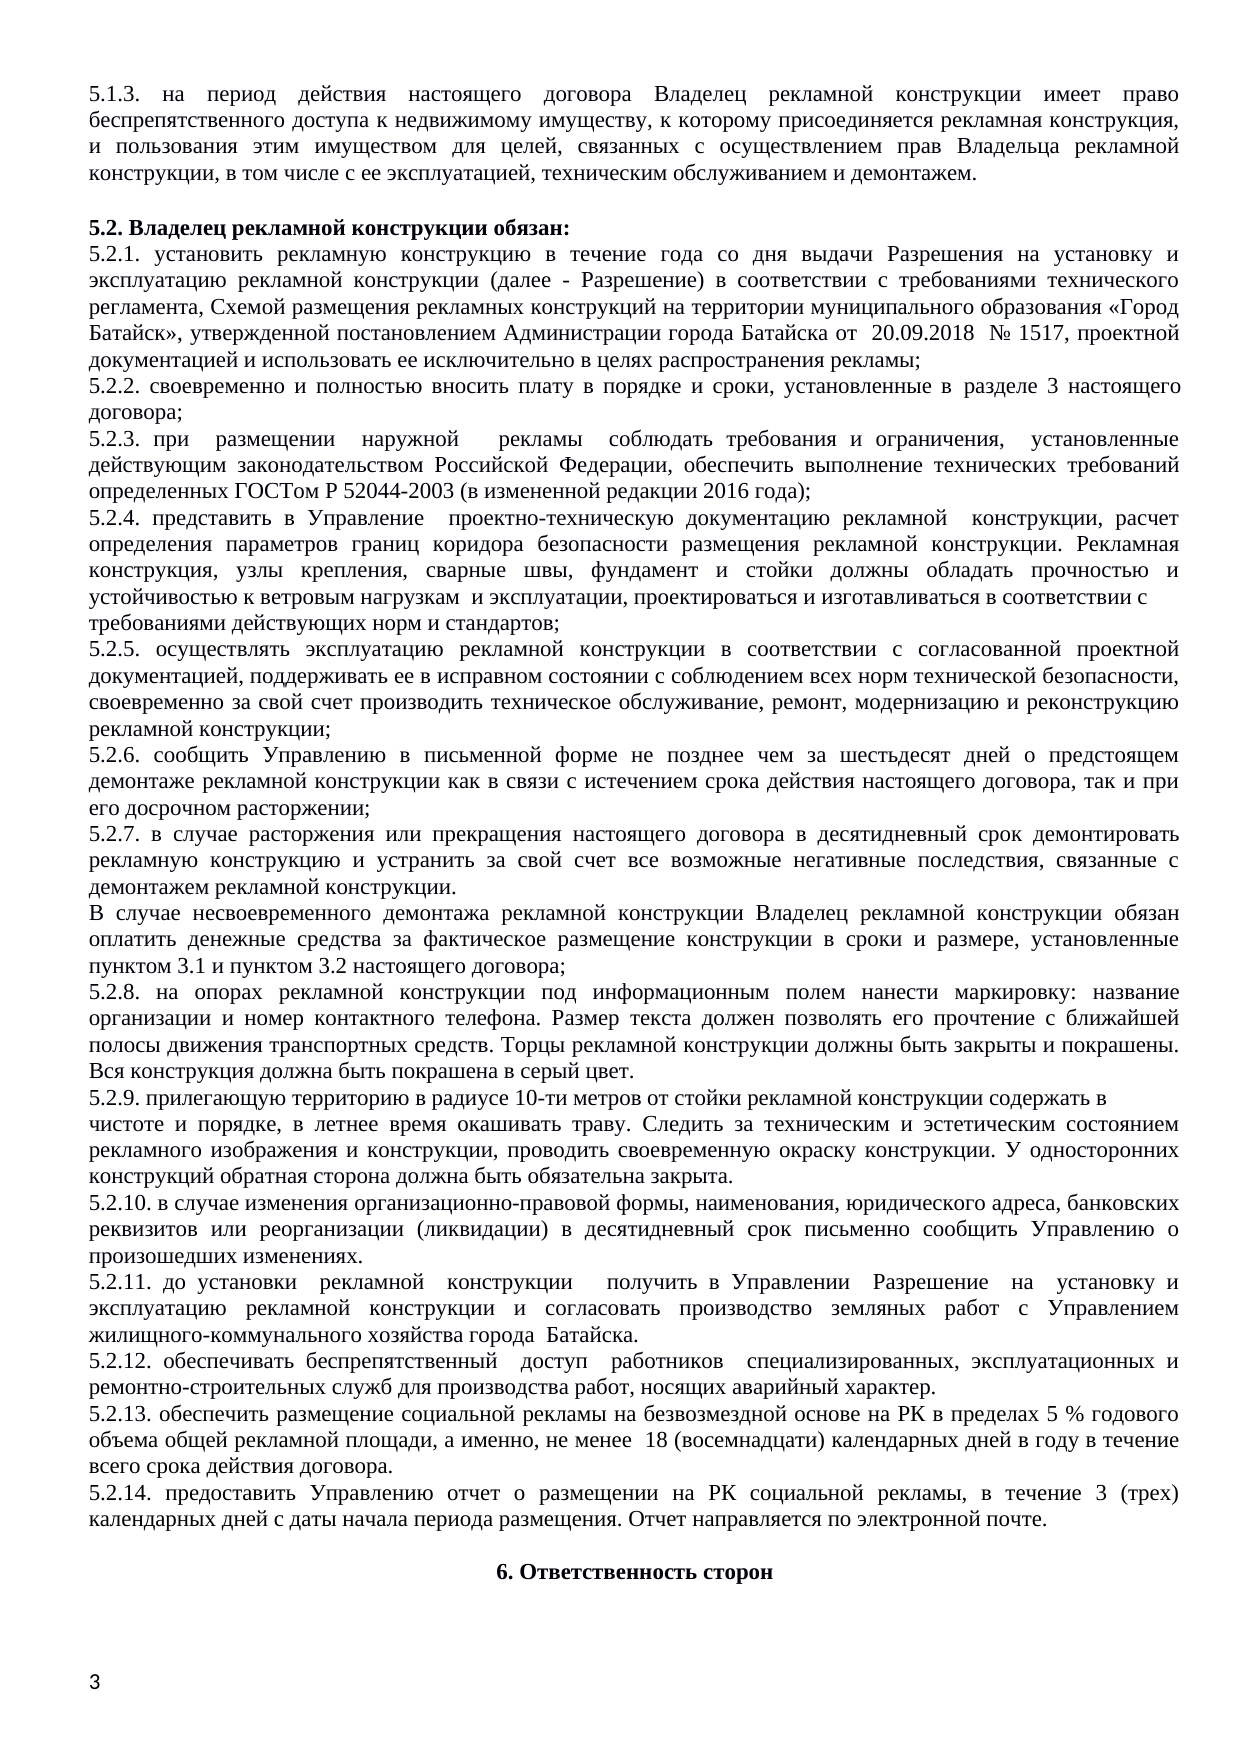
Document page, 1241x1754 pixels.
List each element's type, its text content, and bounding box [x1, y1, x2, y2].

text 5.2.3. при размещении наружной рекламы соблюдать требования и ограничения, установленные действующим законодательством Российской Федерации, обеспечить выполнение технических требований определенных ГОСТом Р 52044-2003 (в измененной редакции 2016 года); [88, 425, 1181, 504]
text 5.2.10. в случае изменения организационно-правовой формы, наименования, юридического адреса, банковских реквизитов или реорганизации (ликвидации) в десятидневный срок письменно сообщить Управлению о произошедших изменениях. [88, 1189, 1181, 1268]
text чистоте и порядке, в летнее время окашивать траву. Следить за техническим и эстетическим состоянием рекламного изображения и конструкции, проводить своевременную окраску конструкции. У односторонних конструкций обратная сторона должна быть обязательна закрыта. [88, 1110, 1181, 1189]
text 5.2. Владелец рекламной конструкции обязан: [88, 214, 1181, 240]
text 5.1.3. на период действия настоящего договора Владелец рекламной конструкции имеет право беспрепятственного доступа к недвижимому имуществу, к которому присоединяется рекламная конструкция, и пользования этим имуществом для целей, связанных с осуществлением прав Владельца рекламной конструкции, в том числе с ее эксплуатацией, техническим обслуживанием и демонтажем. [88, 80, 1181, 185]
text 5.2.5. осуществлять эксплуатацию рекламной конструкции в соответствии с согласованной проектной документацией, поддерживать ее в исправном состоянии с соблюдением всех норм технической безопасности, своевременно за свой счет производить техническое обслуживание, ремонт, модернизацию и реконструкцию рекламной конструкции; [88, 636, 1181, 741]
text 5.2.12. обеспечивать беспрепятственный доступ работников специализированных, эксплуатационных и ремонтно-строительных служб для производства работ, носящих аварийный характер. [88, 1347, 1181, 1400]
text 5.2.11. до установки рекламной конструкции получить в Управлении Разрешение на установку и эксплуатацию рекламной конструкции и согласовать производство земляных работ с Управлением жилищного-коммунального хозяйства города Батайска. [88, 1268, 1181, 1347]
text 5.2.9. прилегающую территорию в радиусе 10-ти метров от стойки рекламной конструкции содержать в [88, 1083, 1181, 1110]
text 5.2.8. на опорах рекламной конструкции под информационным полем нанести маркировку: название организации и номер контактного телефона. Размер текста должен позволять его прочтение с ближайшей полосы движения транспортных средств. Торцы рекламной конструкции должны быть закрыты и покрашены. Вся конструкция должна быть покрашена в серый цвет. [88, 978, 1181, 1083]
text 5.2.13. обеспечить размещение социальной рекламы на безвозмездной основе на РК в пределах 5 % годового объема общей рекламной площади, а именно, не менее 18 (восемнадцати) календарных дней в году в течение всего срока действия договора. [88, 1400, 1181, 1479]
text В случае несвоевременного демонтажа рекламной конструкции Владелец рекламной конструкции обязан оплатить денежные средства за фактическое размещение конструкции в сроки и размере, установленные пунктом 3.1 и пунктом 3.2 настоящего договора; [88, 899, 1181, 978]
text требованиями действующих норм и стандартов; [88, 609, 1181, 636]
text 6. Ответственность сторон [88, 1558, 1181, 1584]
text 5.2.2. своевременно и полностью вносить плату в порядке и сроки, установленные в разделе 3 настоящего договора; [88, 372, 1181, 425]
text 5.2.7. в случае расторжения или прекращения настоящего договора в десятидневный срок демонтировать рекламную конструкцию и устранить за свой счет все возможные негативные последствия, связанные с демонтажем рекламной конструкции. [88, 820, 1181, 899]
text 5.2.6. сообщить Управлению в письменной форме не позднее чем за шестьдесят дней о предстоящем демонтаже рекламной конструкции как в связи с истечением срока действия настоящего договора, так и при его досрочном расторжении; [88, 741, 1181, 820]
text 5.2.4. представить в Управление проектно-техническую документацию рекламной конструкции, расчет определения параметров границ коридора безопасности размещения рекламной конструкции. Рекламная конструкция, узлы крепления, сварные швы, фундамент и стойки должны обладать прочностью и устойчивостью к ветровым нагрузкам и эксплуатации, проектироваться и изготавливаться в соответствии с [88, 504, 1181, 609]
text 5.2.14. предоставить Управлению отчет о размещении на РК социальной рекламы, в течение 3 (трех) календарных дней с даты начала периода размещения. Отчет направляется по электронной почте. [88, 1479, 1181, 1532]
text 5.2.1. установить рекламную конструкцию в течение года со дня выдачи Разрешения на установку и эксплуатацию рекламной конструкции (далее - Разрешение) в соответствии с требованиями технического регламента, Схемой размещения рекламных конструкций на территории муниципального образования «Город Батайск», утвержденной постановлением Администрации города Батайска от 20.09.2018 № 1517, проектной документацией и использовать ее исключительно в целях распространения рекламы; [88, 240, 1181, 372]
